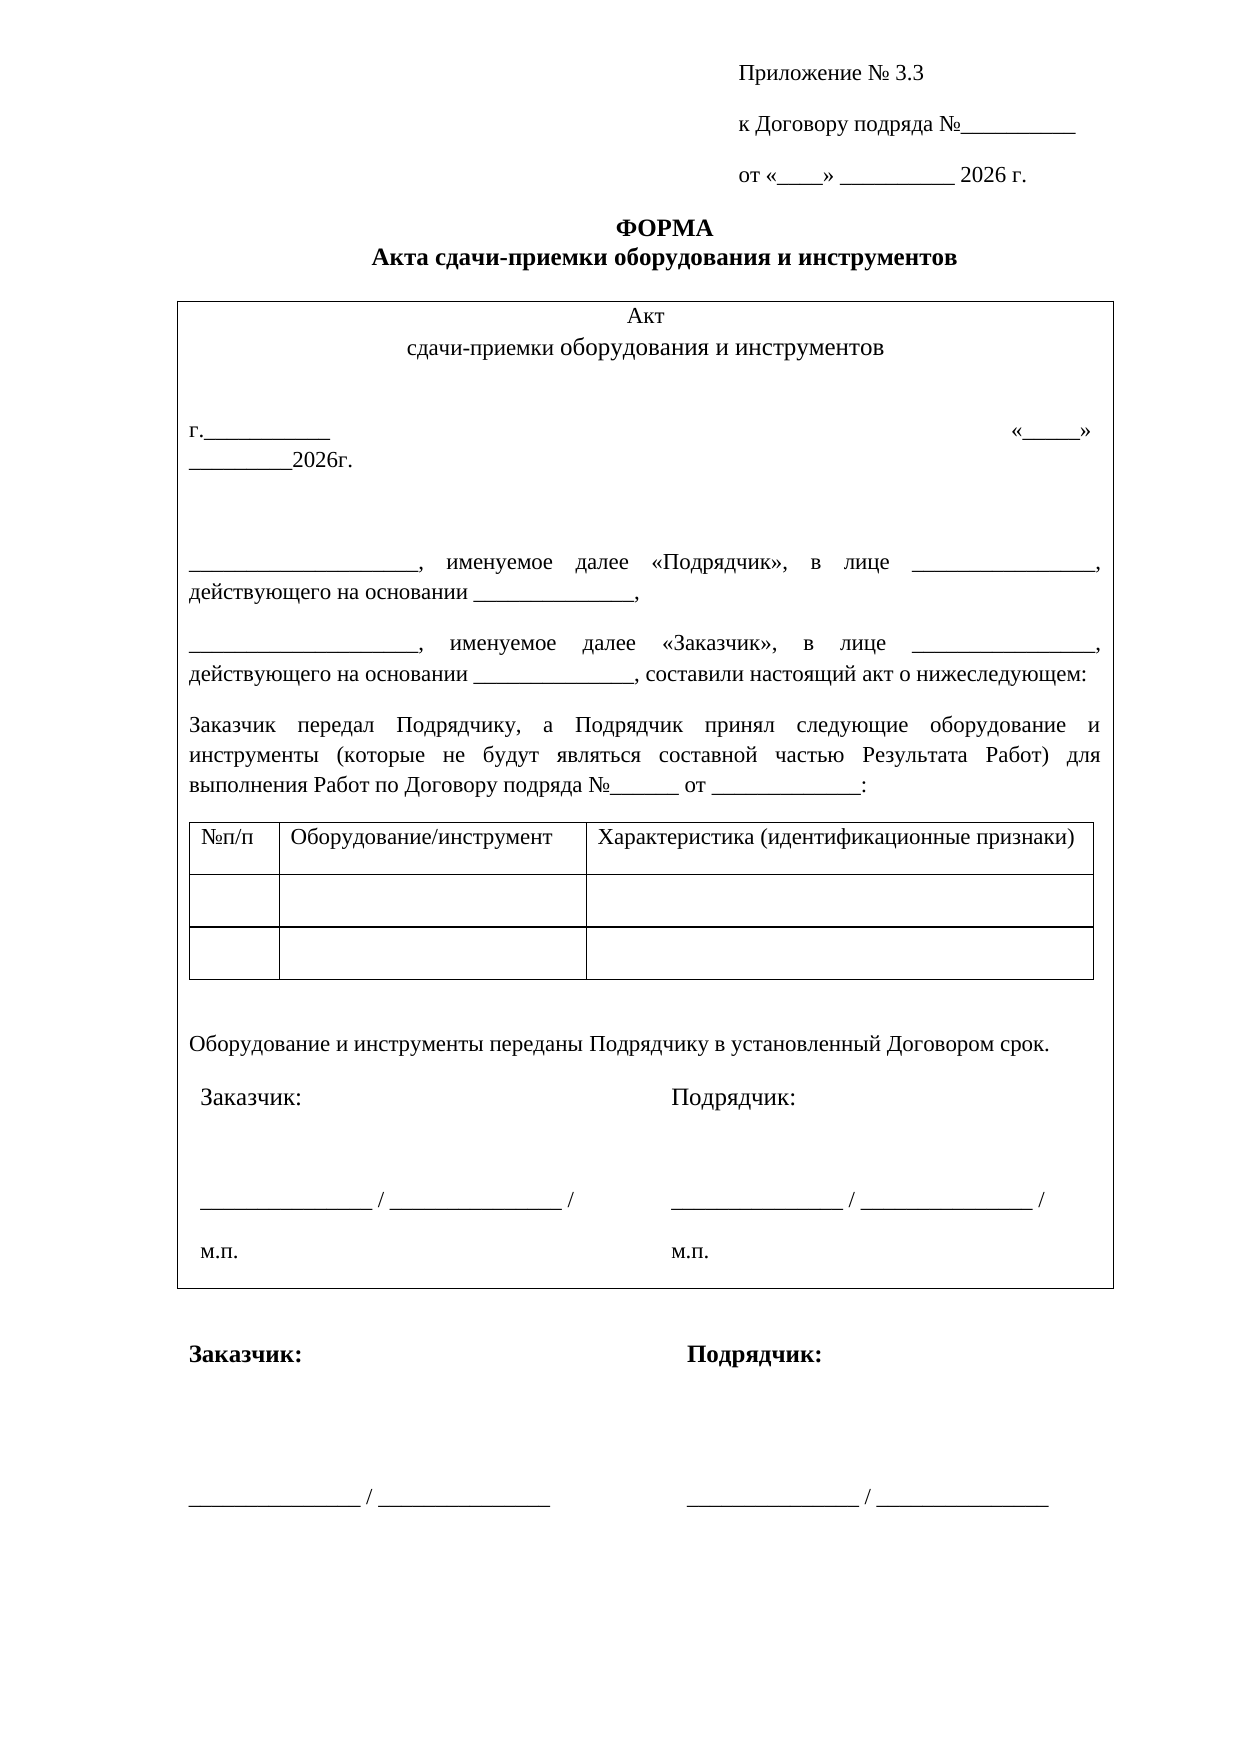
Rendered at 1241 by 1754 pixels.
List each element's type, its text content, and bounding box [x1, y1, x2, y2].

text ФОРМА [177, 212, 1152, 242]
table_cell _______________ / _______________ [676, 1389, 1174, 1577]
text Приложение № 3.3 [177, 59, 1152, 85]
table_header Заказчик: [177, 1339, 676, 1388]
table_header Подрядчик: [676, 1339, 1174, 1388]
table_header Акт сдачи-приемки оборудования и инструментов г.___________ «_____» _________2026г. ____________________, именуемое далее «Подрядчик», в лице ________________, действующего на основании ______________, ____________________, именуемое далее «Заказчик», в лице ________________, действующего на основании ______________, составили настоящий акт о нижеследующем: Заказчик передал Подрядчику, а Подрядчик принял следующие оборудование и инструменты (которые не будут являться составной частью Результата Работ) для выполнения Работ по Договору подряда №______ от _____________: Оборудование и инструменты переданы Подрядчику в установленный Договором срок. [178, 302, 1113, 1288]
table_cell _______________ / _______________ [177, 1389, 676, 1577]
text от «____» __________ 2026 г. [177, 161, 1152, 187]
text к Договору подряда №__________ [177, 110, 1152, 136]
text Акта сдачи-приемки оборудования и инструментов [177, 242, 1152, 271]
